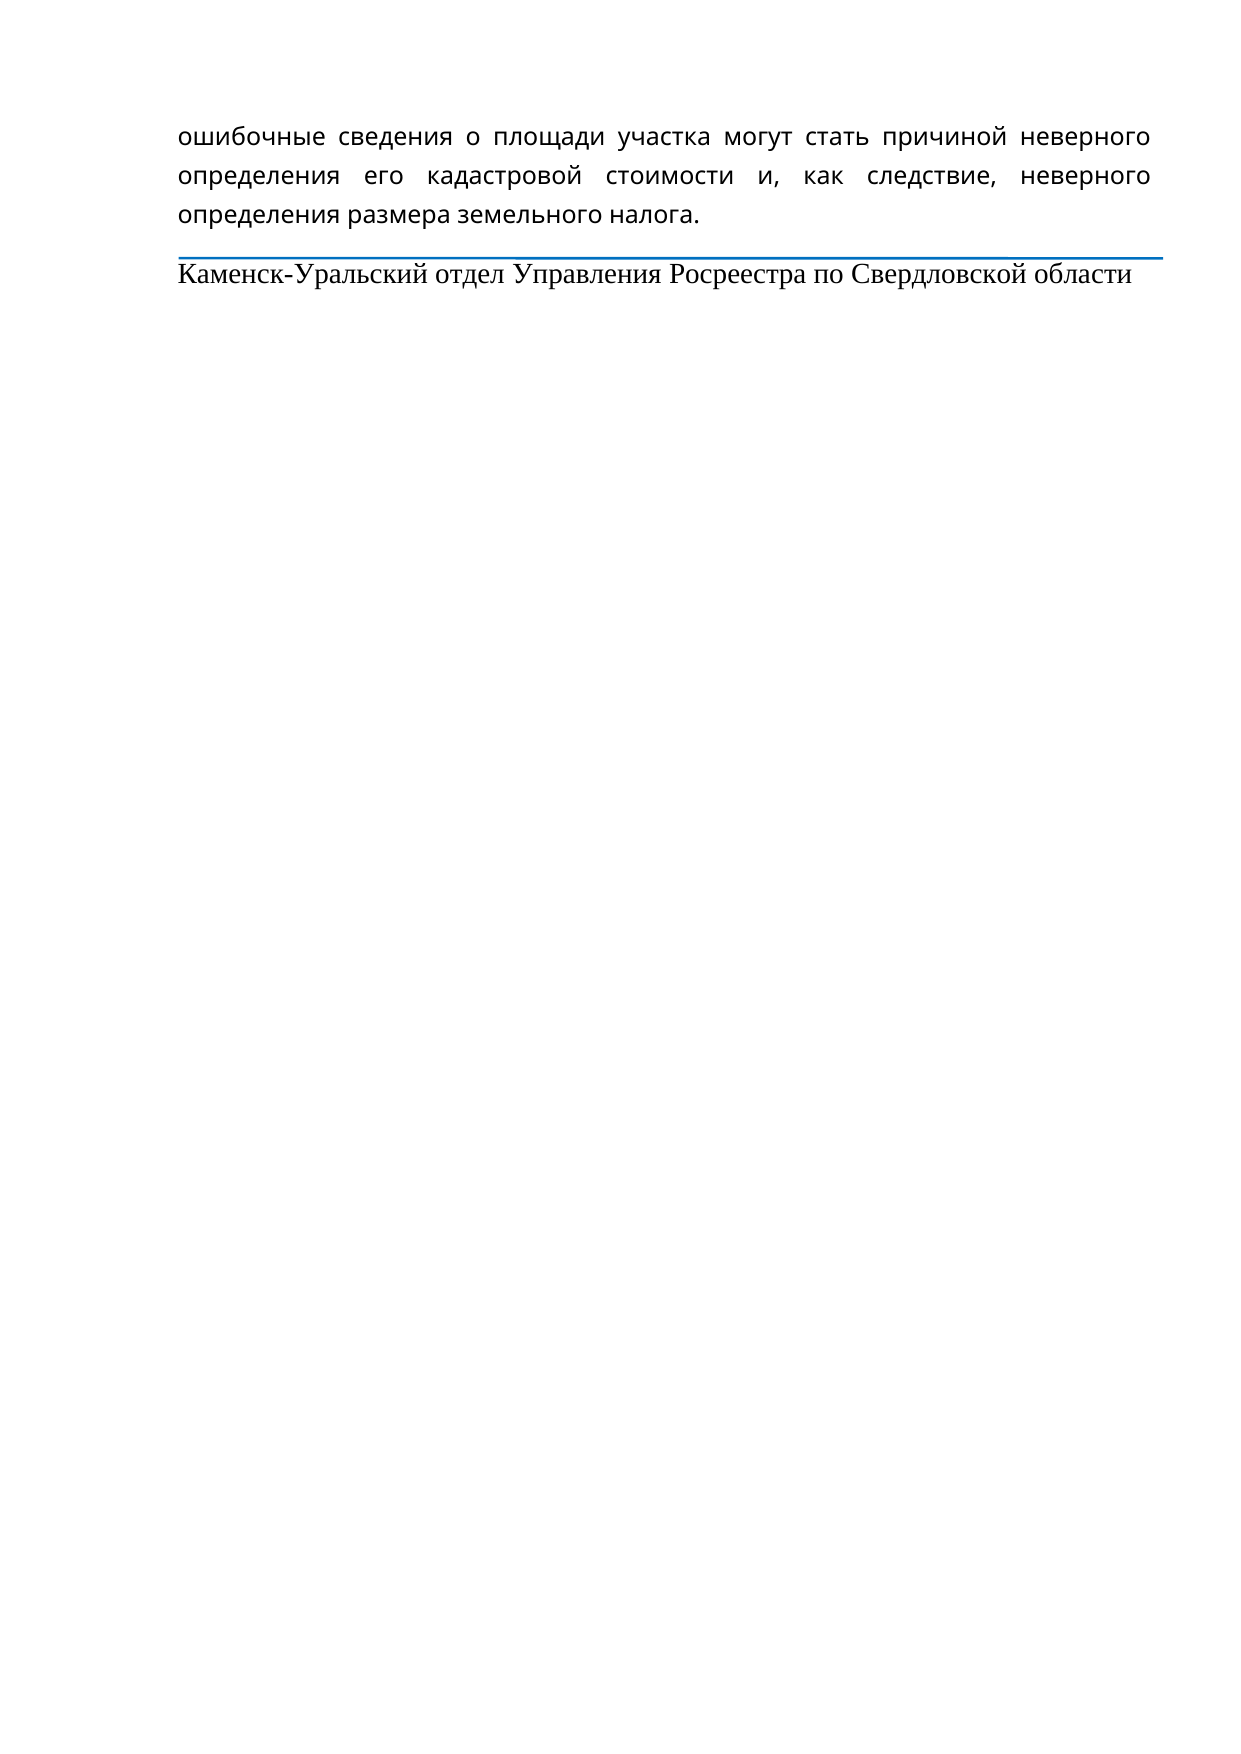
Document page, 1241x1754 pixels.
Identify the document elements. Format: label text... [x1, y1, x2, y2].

text Каменск-Уральский отдел Управления Росреестра по Свердловской области [177, 256, 1152, 290]
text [177, 118, 1152, 231]
